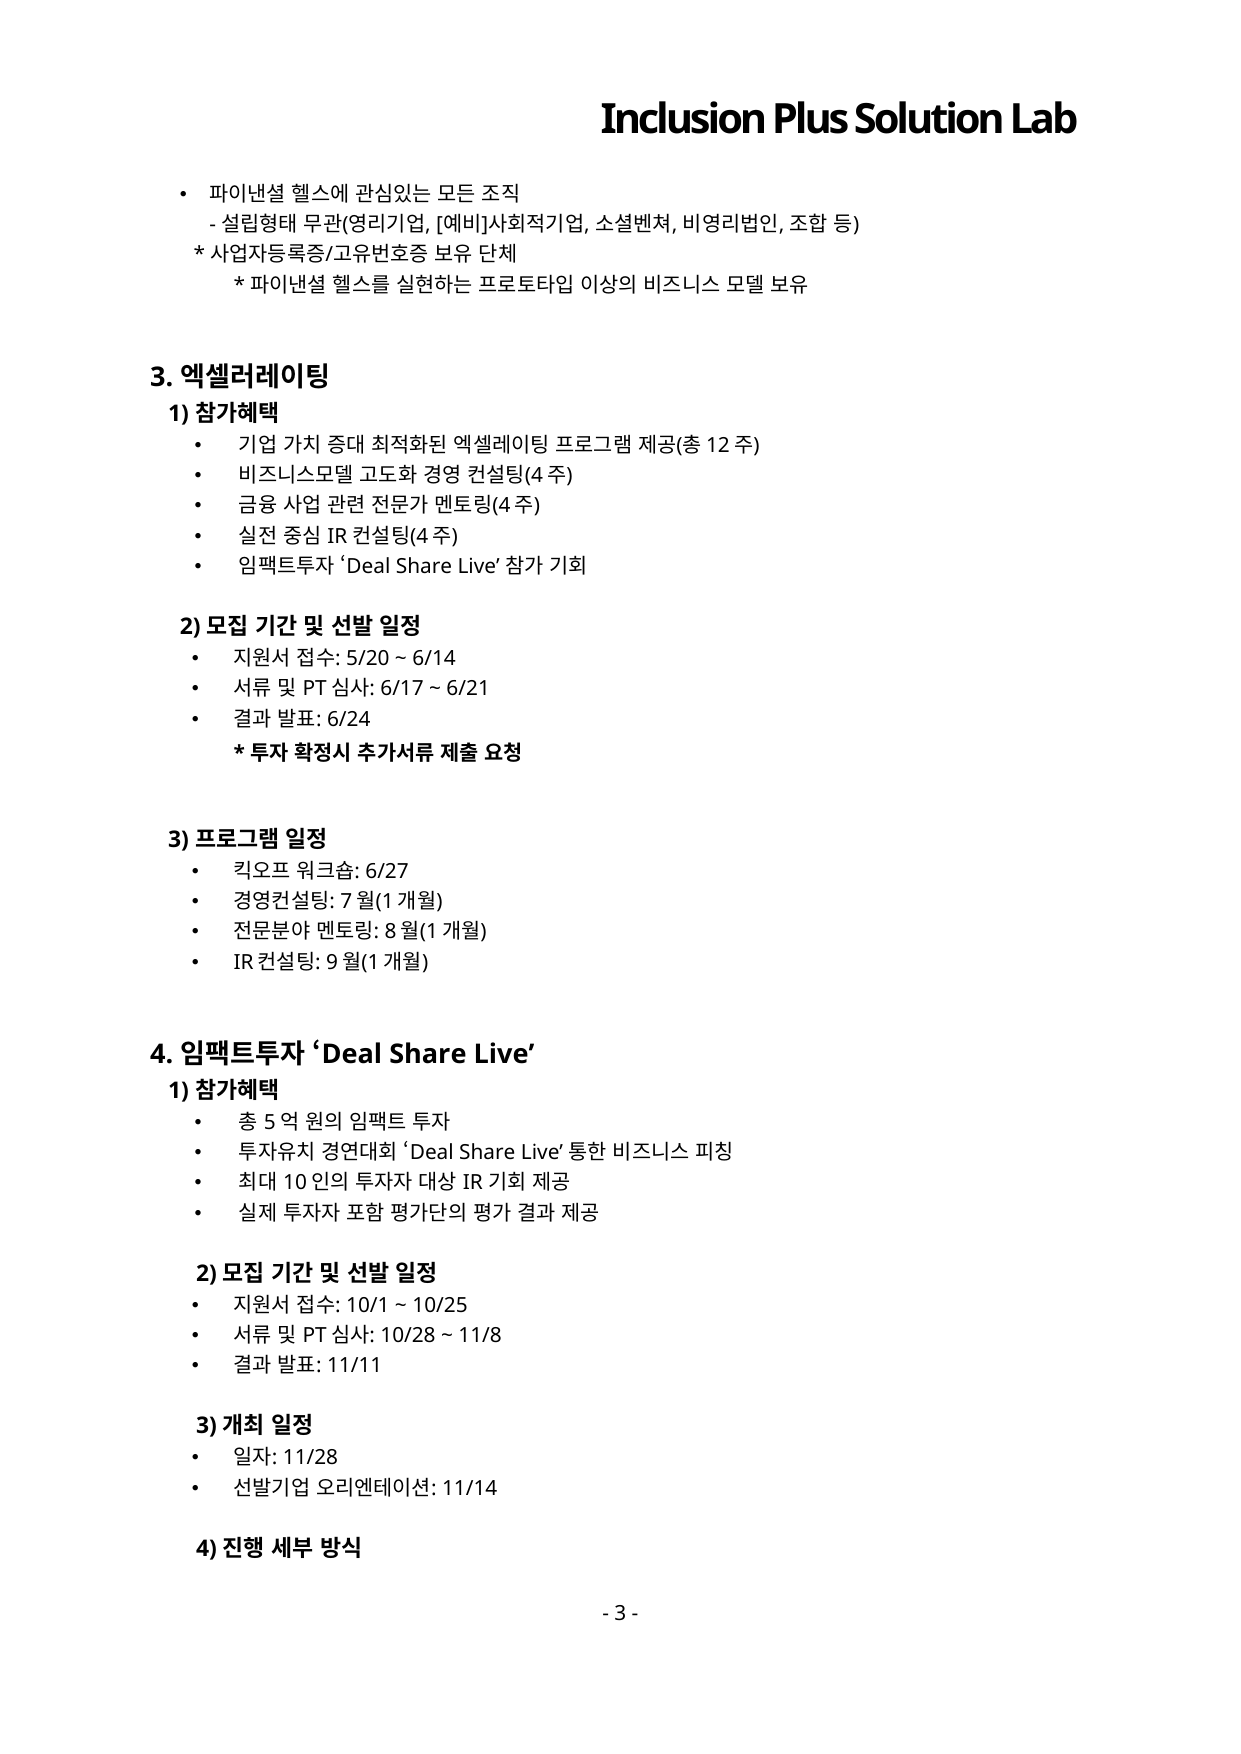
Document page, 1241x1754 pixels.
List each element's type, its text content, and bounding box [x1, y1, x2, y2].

list 금융 사업 관련 전문가 멘토링(4주) [194, 488, 1090, 519]
list 전문분야 멘토링: 8월(1개월) [192, 915, 1090, 945]
list 경영컨설팅: 7월(1개월) [192, 884, 1090, 915]
text 3) 개최 일정 [150, 1407, 1090, 1441]
list 비즈니스모델 고도화 경영 컨설팅(4주) [194, 458, 1090, 488]
list 킥오프 워크숍: 6/27 [192, 854, 1090, 884]
list 투자유치 경연대회 ‘Deal Share Live’ 통한 비즈니스 피칭 [194, 1135, 1090, 1166]
list 총 5억 원의 임팩트 투자 [194, 1105, 1090, 1135]
list 서류 및 PT심사: 10/28 ~ 11/8 [192, 1318, 1090, 1348]
list IR컨설팅: 9월(1개월) [192, 945, 1090, 975]
list 지원서 접수: 5/20 ~ 6/14 [192, 641, 1090, 672]
text * 사업자등록증/고유번호증 보유 단체 [150, 238, 1090, 268]
list 지원서 접수: 10/1 ~ 10/25 [192, 1288, 1090, 1318]
text 1) 참가혜택 [150, 394, 1090, 428]
text 4) 진행 세부 방식 [150, 1529, 1090, 1563]
list 실제 투자자 포함 평가단의 평가 결과 제공 [194, 1196, 1090, 1226]
text 2) 모집 기간 및 선발 일정 [179, 608, 1090, 641]
list 기업 가치 증대 최적화된 엑셀레이팅 프로그램 제공(총12주) [194, 428, 1090, 458]
list 결과 발표: 6/24 * 투자 확정시 추가서류 제출 요청 [192, 702, 1090, 767]
text 2) 모집 기간 및 선발 일정 [150, 1254, 1090, 1288]
list 선발기업 오리엔테이션: 11/14 [192, 1471, 1090, 1501]
list 서류 및 PT심사: 6/17 ~ 6/21 [192, 672, 1090, 702]
list 실전 중심 IR 컨설팅(4주) [194, 519, 1090, 549]
text 3) 프로그램 일정 [150, 821, 1090, 854]
list 최대 10인의 투자자 대상 IR 기회 제공 [194, 1166, 1090, 1196]
list 일자: 11/28 [192, 1441, 1090, 1471]
text 1) 참가혜택 [150, 1072, 1090, 1105]
text 4. 임팩트투자 ‘Deal Share Live’ [150, 1032, 1090, 1072]
list 결과 발표: 11/11 [192, 1348, 1090, 1379]
list 임팩트투자 ‘Deal Share Live’ 참가 기회 [194, 549, 1090, 608]
text * 파이낸셜 헬스를 실현하는 프로토타입 이상의 비즈니스 모델 보유 [150, 268, 1090, 298]
text 3. 엑셀러레이팅 [150, 355, 1090, 394]
list 파이낸셜 헬스에 관심있는 모든 조직 - 설립형태 무관(영리기업, [예비]사회적기업, 소셜벤쳐, 비영리법인, 조합 등) [179, 177, 1090, 238]
